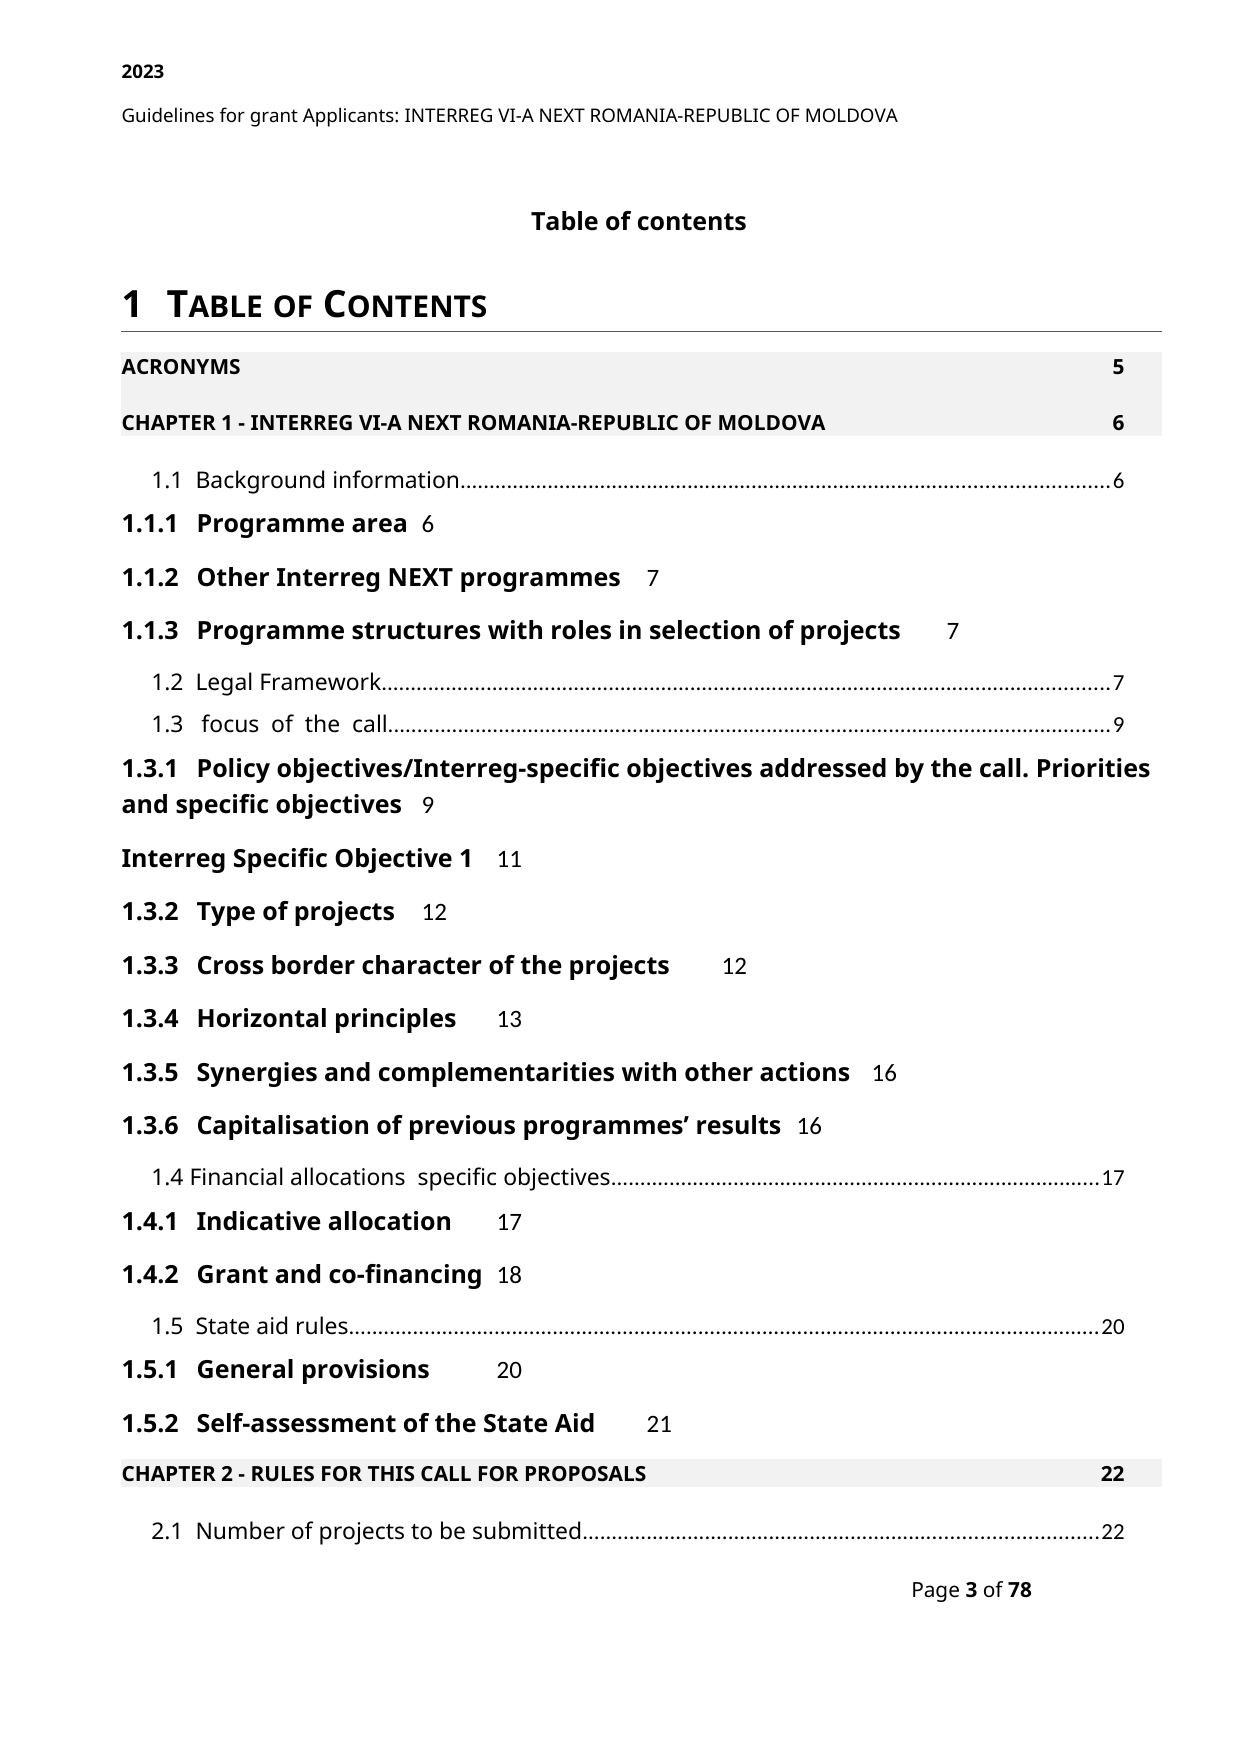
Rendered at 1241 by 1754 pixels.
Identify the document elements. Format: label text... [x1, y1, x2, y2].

text 1.4.2 Grant and co-financing 18 [121, 1257, 1162, 1291]
subtitle Table of Contents [121, 277, 1162, 331]
text Table of contents [131, 203, 1147, 237]
text 1.4 Financial allocations specific objectives 17 [151, 1161, 1162, 1192]
text 1.3.6 Capitalisation of previous programmes’ results 16 [121, 1108, 1162, 1142]
text 1.3.3 Cross border character of the projects 12 [121, 947, 1162, 981]
text 1.5 State aid rules 20 [151, 1310, 1162, 1341]
text CHAPTER 2 - RULES FOR THIS CALL FOR PROPOSALS 22 [121, 1459, 1162, 1487]
text 1.1.1 Programme area 6 [121, 506, 1162, 540]
text 1.1 Background information 6 [151, 464, 1162, 495]
text 1.1.2 Other Interreg NEXT programmes 7 [121, 559, 1162, 593]
text ACRONYMS 5 [121, 352, 1162, 381]
text 1.4.1 Indicative allocation 17 [121, 1203, 1162, 1237]
text CHAPTER 1 - INTERREG VI-A NEXT ROMANIA-REPUBLIC OF MOLDOVA 6 [121, 408, 1162, 436]
text 1.3.5 Synergies and complementarities with other actions 16 [121, 1054, 1162, 1088]
text 1.3 focus of the call 9 [151, 708, 1162, 739]
text 1.5.2 Self-assessment of the State Aid 21 [121, 1406, 1162, 1439]
text Interreg Specific Objective 1 11 [121, 840, 1162, 874]
text 1.2 Legal Framework 7 [151, 666, 1162, 697]
text 2.1 Number of projects to be submitted 22 [151, 1514, 1162, 1546]
text 1.3.1 Policy objectives/Interreg-specific objectives addressed by the call. Priorities and specific objectives 9 [121, 750, 1162, 821]
text 1.3.2 Type of projects 12 [121, 894, 1162, 928]
text 1.1.3 Programme structures with roles in selection of projects 7 [121, 613, 1162, 647]
text 1.5.1 General provisions 20 [121, 1352, 1162, 1386]
text 1.3.4 Horizontal principles 13 [121, 1001, 1162, 1035]
